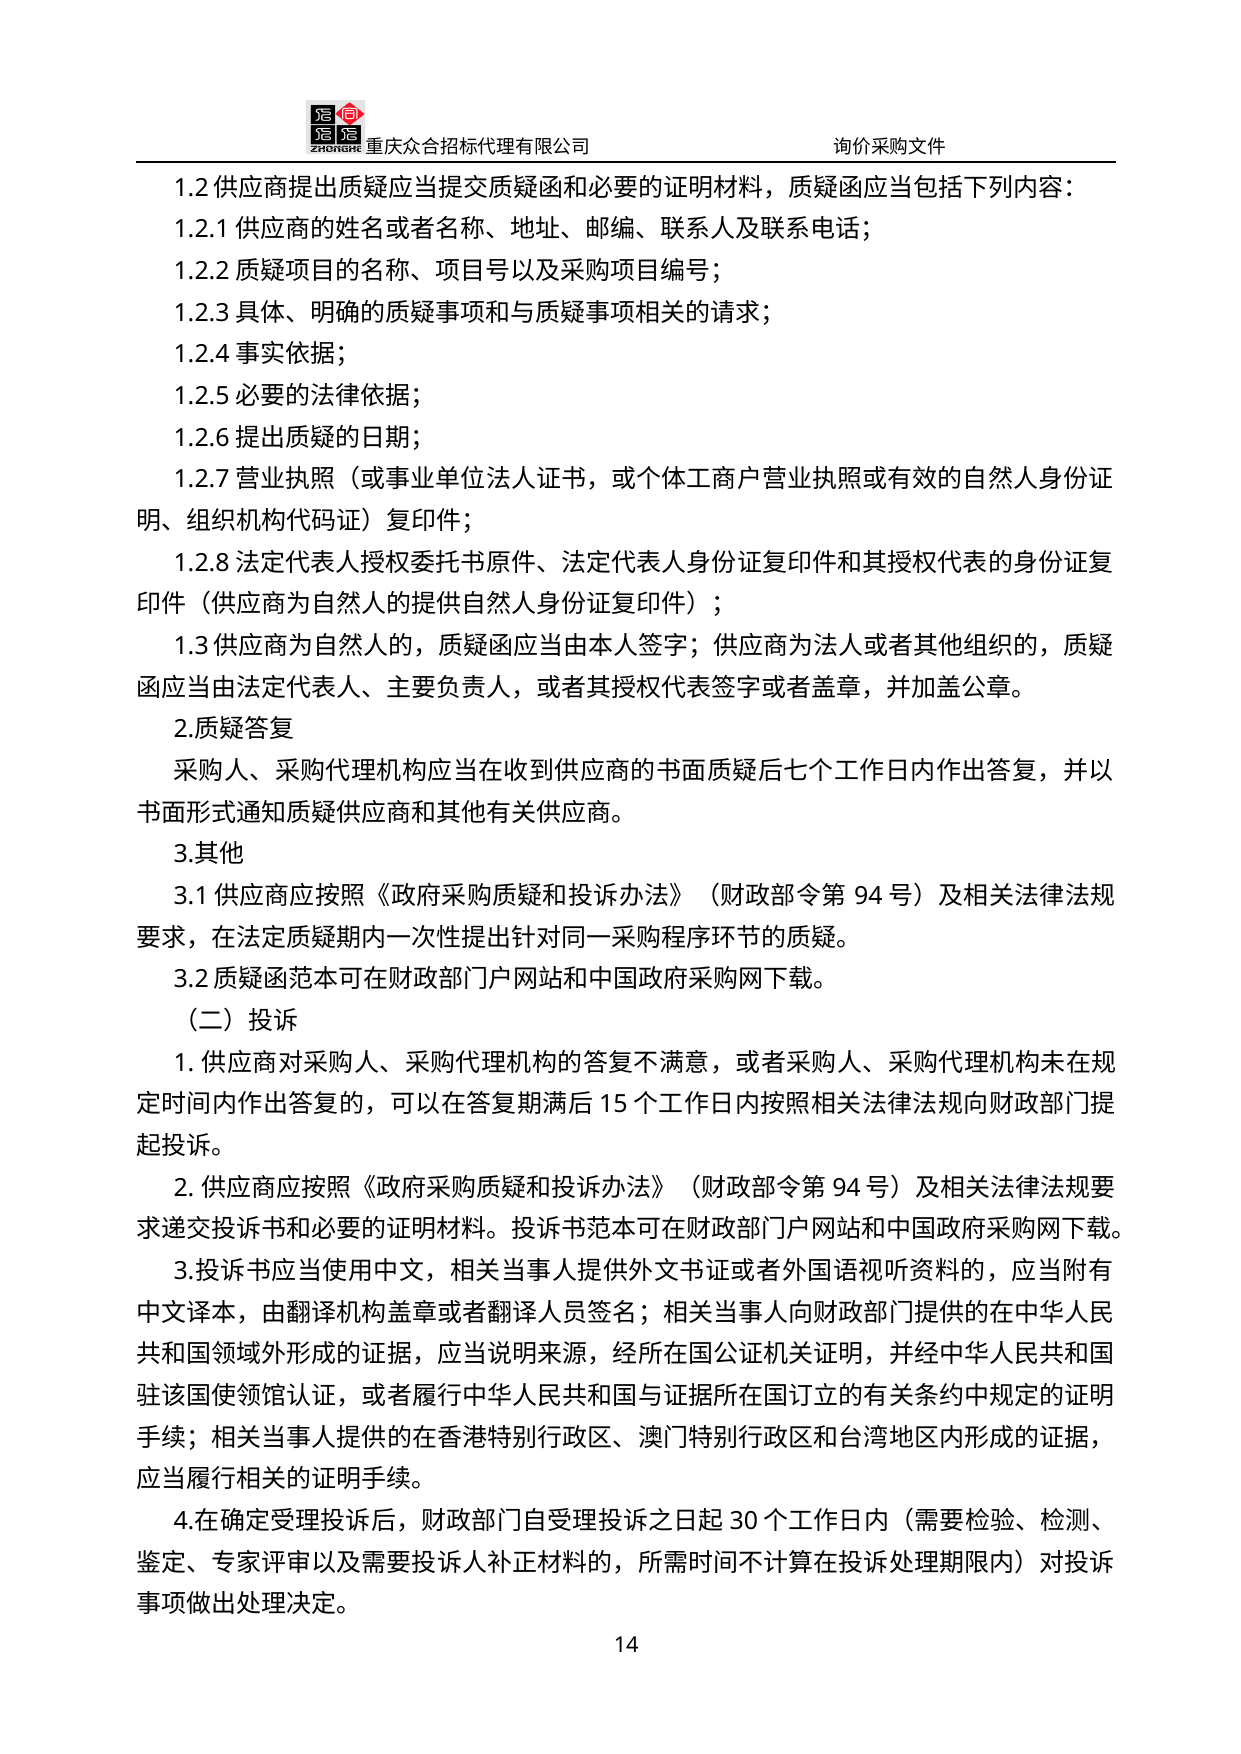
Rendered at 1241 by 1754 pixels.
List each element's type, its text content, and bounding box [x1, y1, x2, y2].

text 4.在确定受理投诉后，财政部门自受理投诉之日起30个工作日内（需要检验、检测、鉴定、专家评审以及需要投诉人补正材料的，所需时间不计算在投诉处理期限内）对投诉事项做出处理决定。 [136, 1496, 1116, 1621]
text 1.2.8法定代表人授权委托书原件、法定代表人身份证复印件和其授权代表的身份证复印件（供应商为自然人的提供自然人身份证复印件）； [136, 538, 1116, 621]
text 3.其他 [136, 829, 1116, 871]
text 1.3供应商为自然人的，质疑函应当由本人签字；供应商为法人或者其他组织的，质疑函应当由法定代表人、主要负责人，或者其授权代表签字或者盖章，并加盖公章。 [136, 621, 1116, 704]
text 2.质疑答复 [136, 704, 1116, 746]
text 1.2.6提出质疑的日期； [136, 413, 1116, 454]
text 3.投诉书应当使用中文，相关当事人提供外文书证或者外国语视听资料的，应当附有中文译本，由翻译机构盖章或者翻译人员签名；相关当事人向财政部门提供的在中华人民共和国领域外形成的证据，应当说明来源，经所在国公证机关证明，并经中华人民共和国驻该国使领馆认证，或者履行中华人民共和国与证据所在国订立的有关条约中规定的证明手续；相关当事人提供的在香港特别行政区、澳门特别行政区和台湾地区内形成的证据，应当履行相关的证明手续。 [136, 1246, 1116, 1496]
text 2. 供应商应按照《政府采购质疑和投诉办法》（财政部令第94号）及相关法律法规要求递交投诉书和必要的证明材料。投诉书范本可在财政部门户网站和中国政府采购网下载。 [136, 1163, 1116, 1246]
text （二）投诉 [136, 996, 1116, 1038]
text 1.2.3具体、明确的质疑事项和与质疑事项相关的请求； [136, 288, 1116, 329]
text 1.2.4事实依据； [136, 329, 1116, 371]
text 1.2供应商提出质疑应当提交质疑函和必要的证明材料，质疑函应当包括下列内容： [136, 163, 1116, 204]
picture [305, 100, 366, 154]
text 1.2.7营业执照（或事业单位法人证书，或个体工商户营业执照或有效的自然人身份证明、组织机构代码证）复印件； [136, 454, 1116, 538]
text 采购人、采购代理机构应当在收到供应商的书面质疑后七个工作日内作出答复，并以书面形式通知质疑供应商和其他有关供应商。 [136, 746, 1116, 829]
text 3.2质疑函范本可在财政部门户网站和中国政府采购网下载。 [136, 954, 1116, 996]
text 1.2.2质疑项目的名称、项目号以及采购项目编号； [136, 246, 1116, 288]
text 1. 供应商对采购人、采购代理机构的答复不满意，或者采购人、采购代理机构未在规定时间内作出答复的，可以在答复期满后15个工作日内按照相关法律法规向财政部门提起投诉。 [136, 1038, 1116, 1163]
text 1.2.5必要的法律依据； [136, 371, 1116, 413]
text 3.1供应商应按照《政府采购质疑和投诉办法》（财政部令第94号）及相关法律法规要求，在法定质疑期内一次性提出针对同一采购程序环节的质疑。 [136, 871, 1116, 954]
text 1.2.1供应商的姓名或者名称、地址、邮编、联系人及联系电话； [136, 204, 1116, 246]
